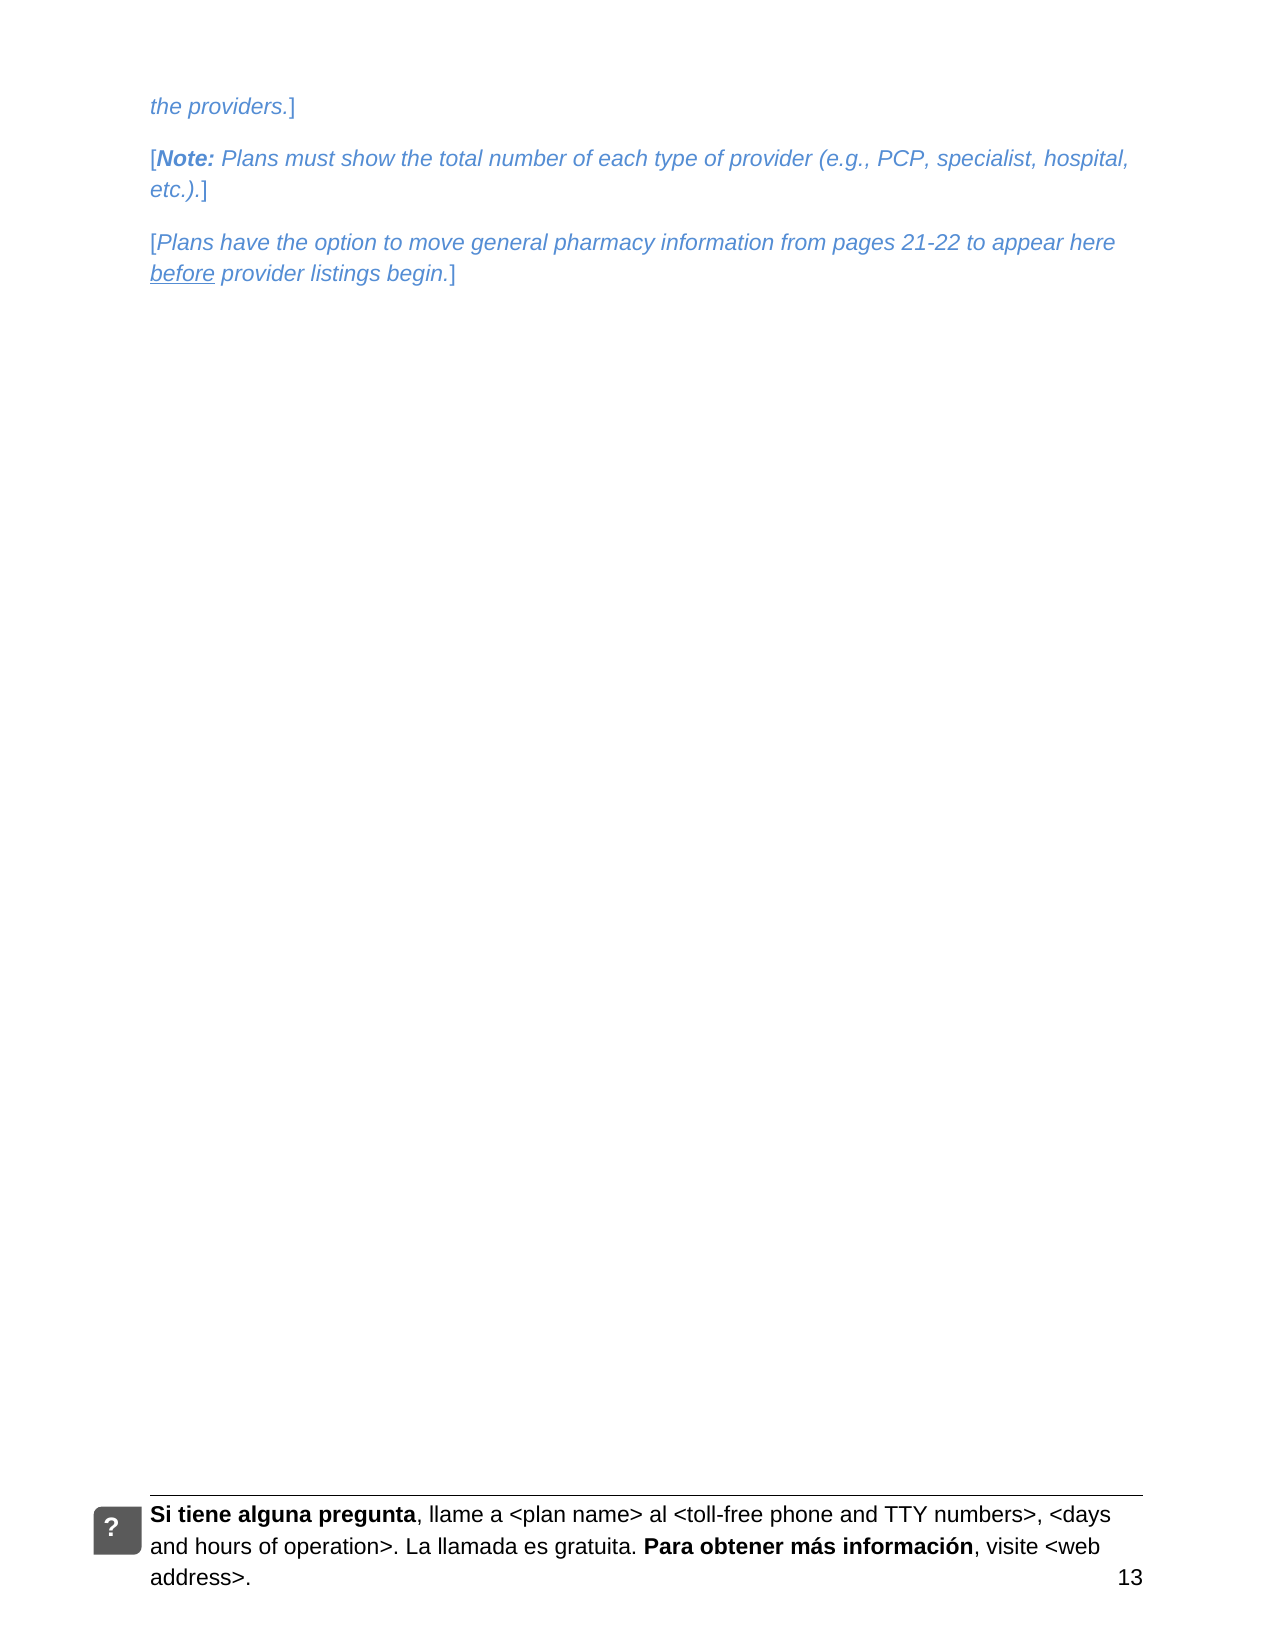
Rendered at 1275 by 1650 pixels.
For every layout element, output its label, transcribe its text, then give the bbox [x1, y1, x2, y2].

text [Plans have the option to move general pharmacy information from pages 21-22 to appear here before provider listings begin.] [150, 225, 1143, 287]
text [Note: Plans must show the total number of each type of provider (e.g., PCP, specialist, hospital, etc.).] [150, 142, 1143, 204]
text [150, 89, 1143, 121]
